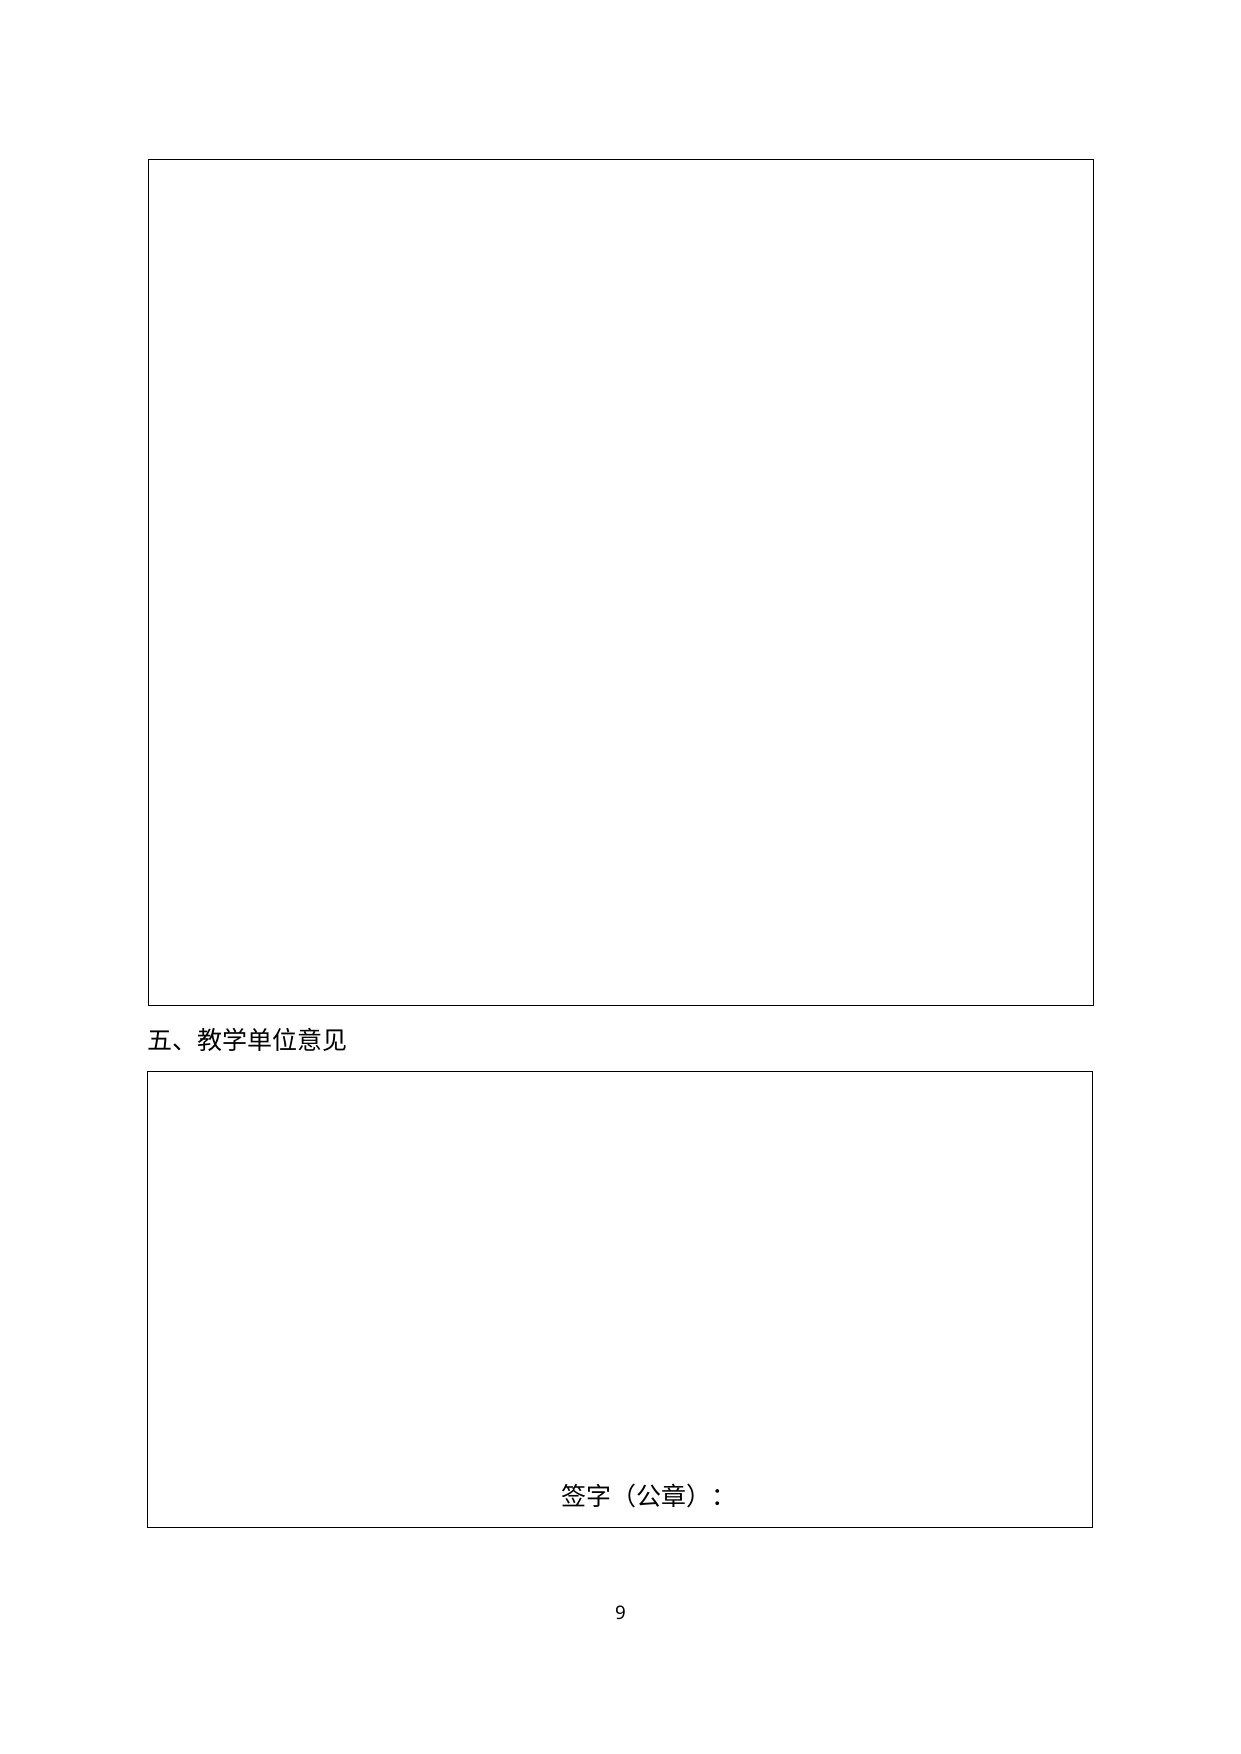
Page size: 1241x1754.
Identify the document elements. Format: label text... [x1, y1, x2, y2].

table_header 签字（公章）： 年 月 日 [148, 1072, 1092, 1527]
table_header [149, 160, 1093, 1005]
text 五、教学单位意见 [148, 1006, 1099, 1071]
